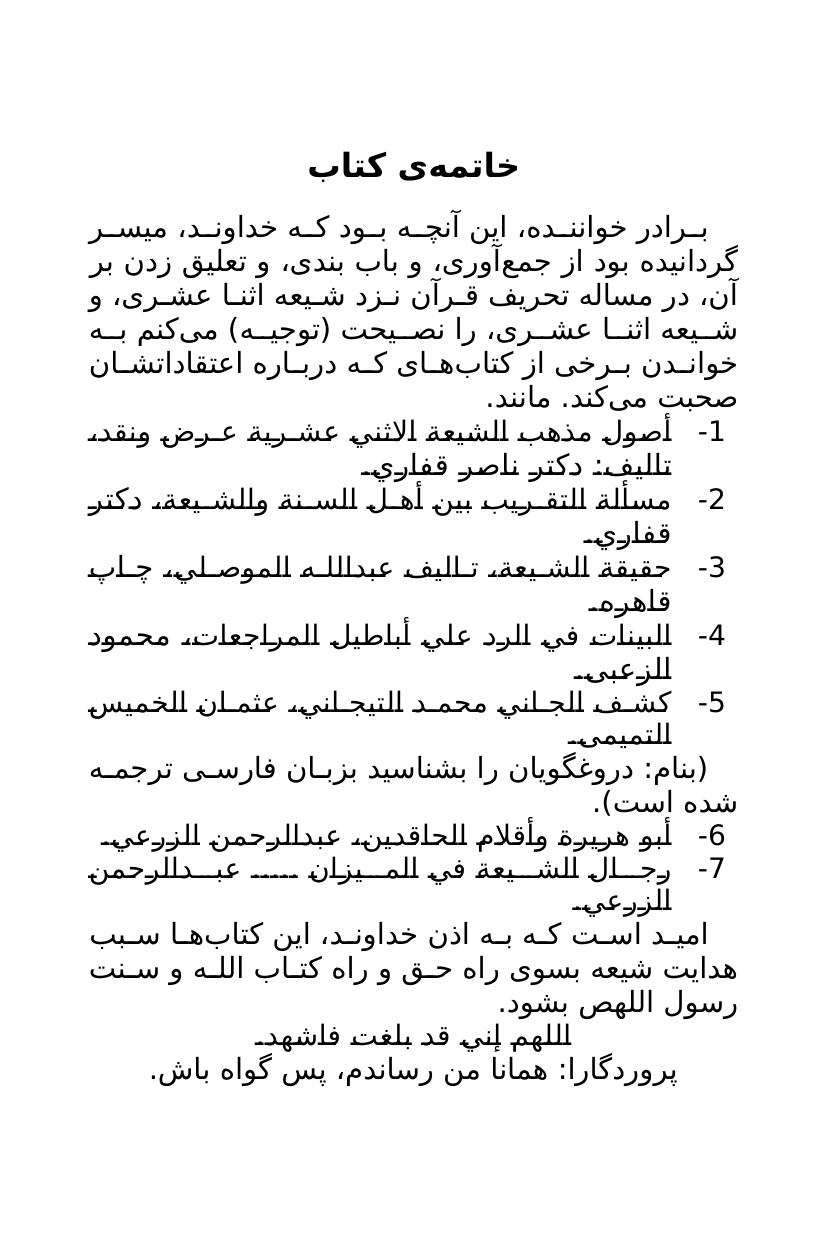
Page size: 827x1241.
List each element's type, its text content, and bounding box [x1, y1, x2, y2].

text امید است که به اذن خداوند، این کتاب‌ها سبب هدایت شیعه بسوی راه حق و راه کتاب الله و سنت رسول اللهص بشود. [89, 917, 738, 1019]
list أصول مذهب الشيعة الاثني عشرية عرض ونقد، تاليف: دکتر ناصر قفاري. [89, 414, 708, 482]
text خاتمه‌ی کتاب [89, 147, 738, 186]
text اللهم إني قد بلغت فاشهد. [89, 1019, 738, 1052]
list رجال الشيعة في الميزان ..... عبدالرحمن الزرعي. [89, 852, 708, 917]
list حقيقة الشيعة، تاليف عبدالله الموصلي، چاپ قاهره. [89, 550, 708, 618]
list البينات في الرد علي أباطيل المراجعات، محمود الزعبی. [89, 618, 708, 686]
text پروردگارا: همانا من رساندم، پس گواه باش. [89, 1052, 738, 1086]
list أبو هريرة وأقلام الحاقدين، عبدالرحمن الزرعي. [89, 819, 708, 852]
list مسألة التقريب بين أهل السنة والشيعة، دکتر قفاري. [89, 482, 708, 550]
text (بنام: دروغگويان را بشناسيد بزبان فارسی ترجمه شده است). [89, 751, 738, 819]
text برادر خواننده، این آنچه بود که خداوند، میسر گردانیده بود از جمع‌آوری، و باب بندی، و تعلیق زدن بر آن، در مساله تحریف قرآن نزد شیعه اثنا عشری، و شیعه اثنا عشری، را نصیحت (توجیه) می‌کنم به خواندن برخی از کتاب‌های که درباره اعتقاداتشان صحبت می‌کند. مانند. [89, 211, 738, 414]
list کشف الجاني محمد التيجاني، عثمان الخميس التميمی. [89, 686, 708, 751]
